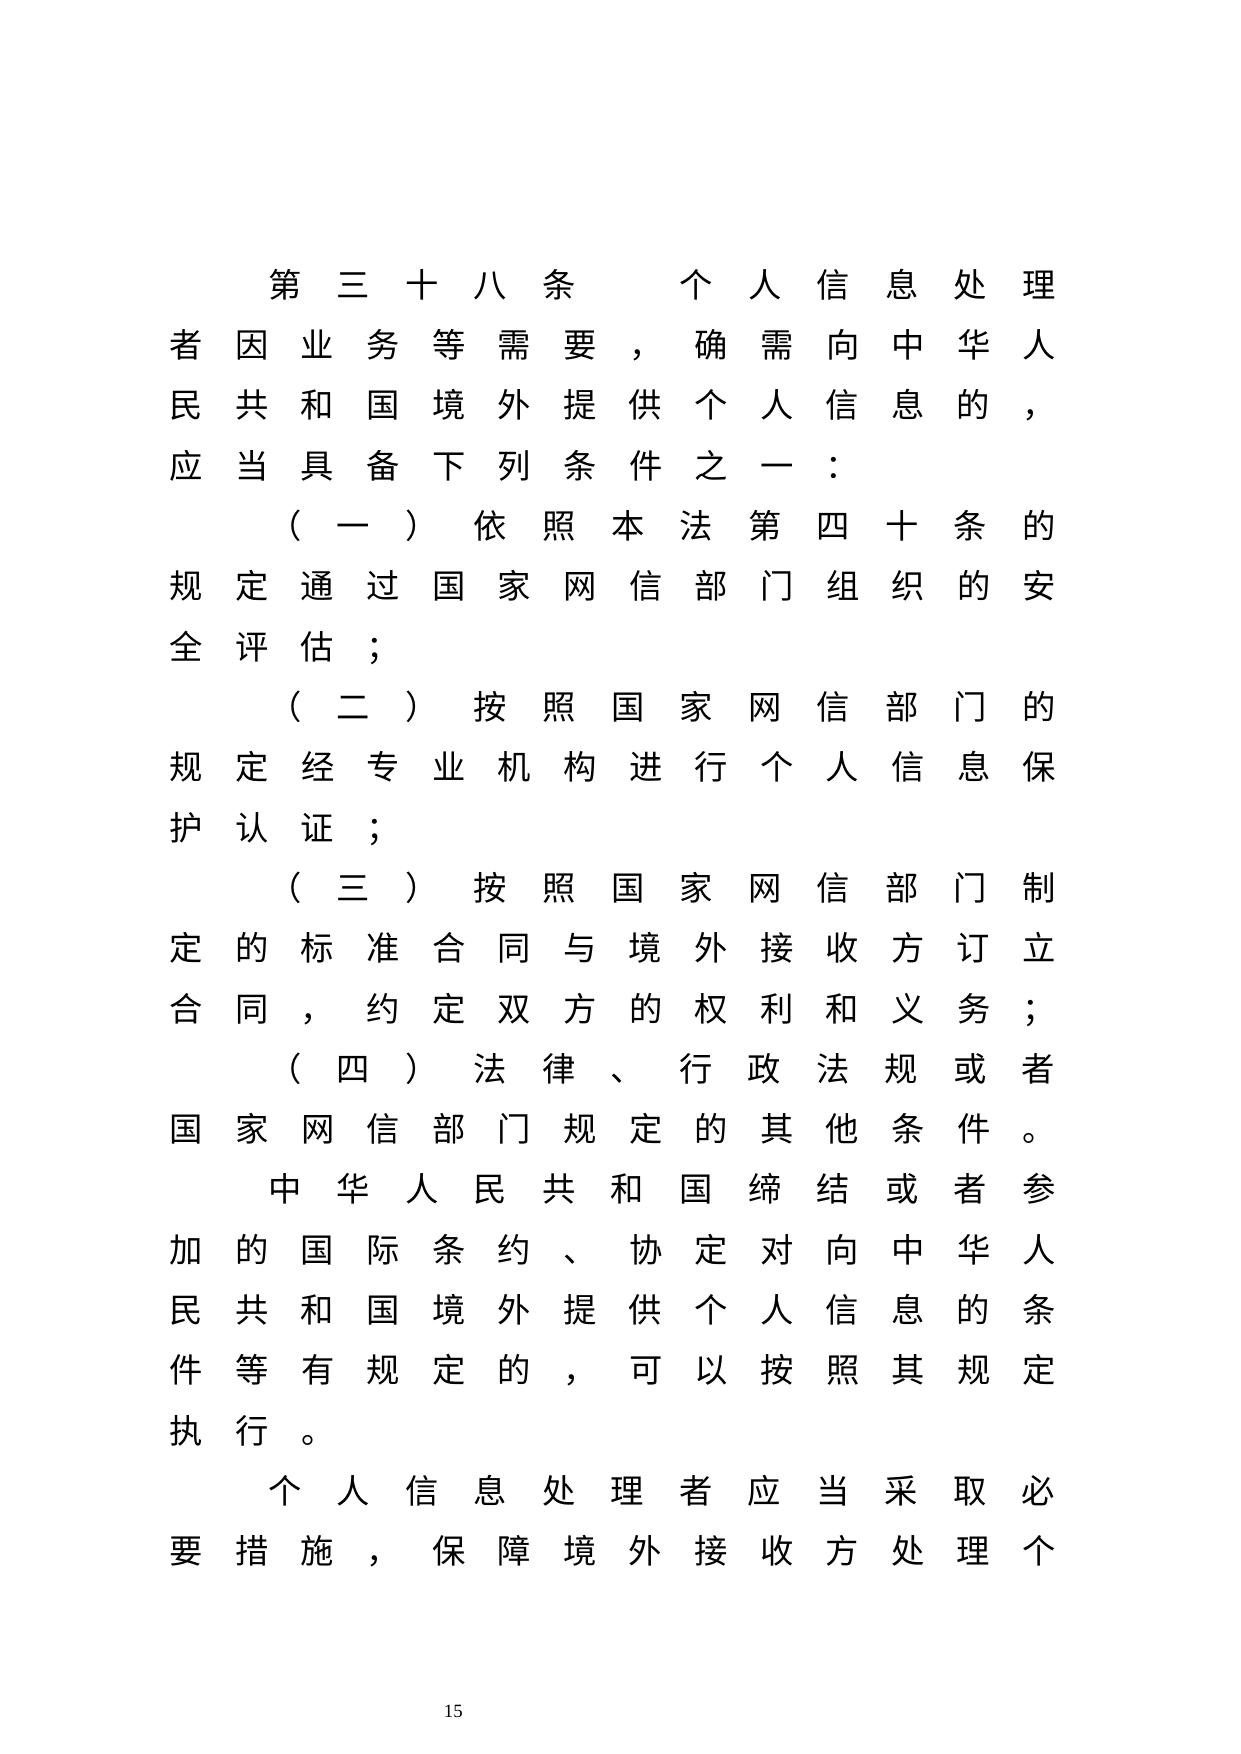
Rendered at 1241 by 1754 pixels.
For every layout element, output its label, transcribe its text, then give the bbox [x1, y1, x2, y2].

text 第三十八条 个人信息处理者因业务等需要，确需向中华人民共和国境外提供个人信息的，应当具备下列条件之一： [169, 252, 1088, 494]
text 中华人民共和国缔结或者参加的国际条约、协定对向中华人民共和国境外提供个人信息的条件等有规定的，可以按照其规定执行。 [169, 1157, 1088, 1459]
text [169, 1459, 1088, 1579]
text （三）按照国家网信部门制定的标准合同与境外接收方订立合同，约定双方的权利和义务； [169, 856, 1088, 1037]
text （一）依照本法第四十条的规定通过国家网信部门组织的安全评估； [169, 494, 1088, 675]
text （二）按照国家网信部门的规定经专业机构进行个人信息保护认证； [169, 675, 1088, 856]
text （四）法律、行政法规或者国家网信部门规定的其他条件。 [169, 1037, 1088, 1157]
